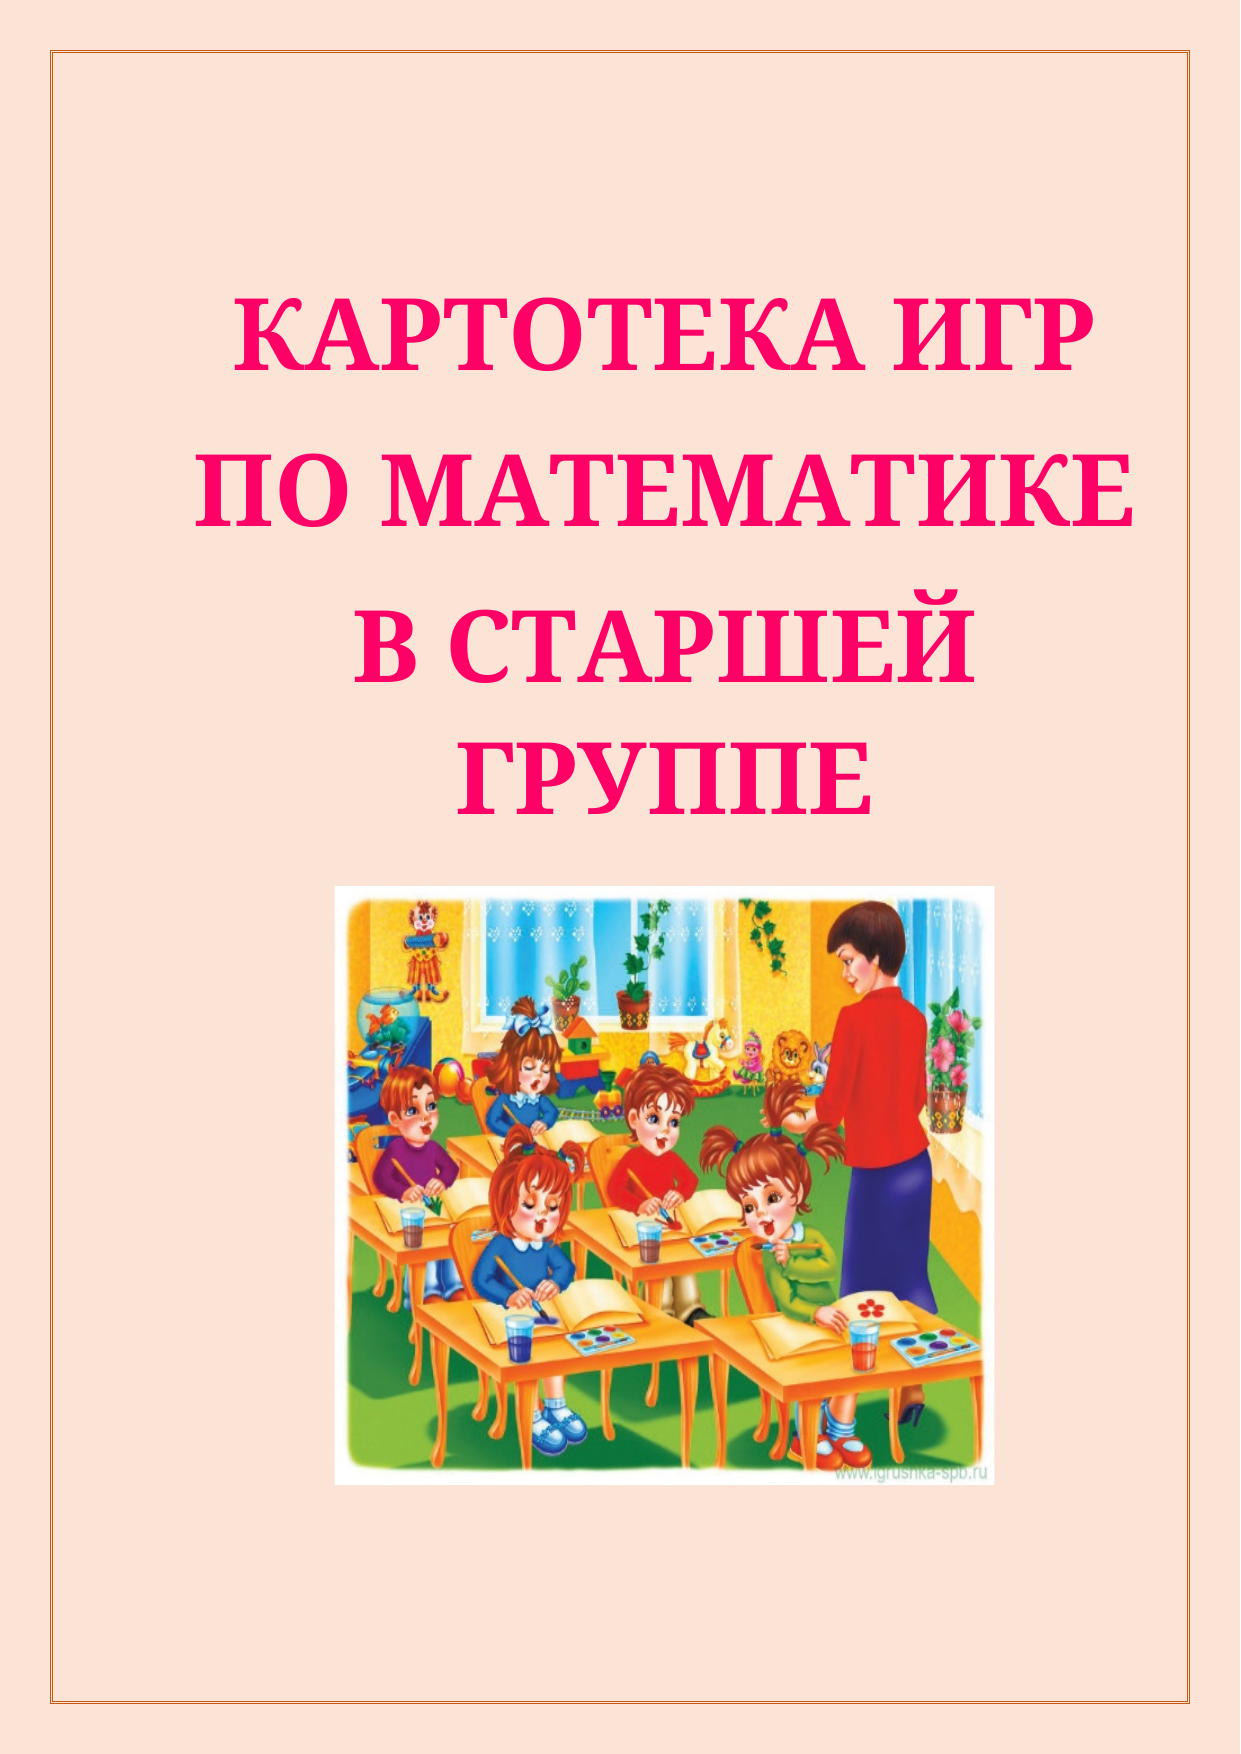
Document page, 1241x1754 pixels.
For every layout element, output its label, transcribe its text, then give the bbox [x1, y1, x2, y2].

text В СТАРШЕЙ ГРУППЕ [177, 592, 1152, 840]
text КАРТОТЕКА ИГР [177, 280, 1152, 395]
text ПО МАТЕМАТИКЕ [177, 436, 1152, 551]
picture [334, 886, 995, 1485]
